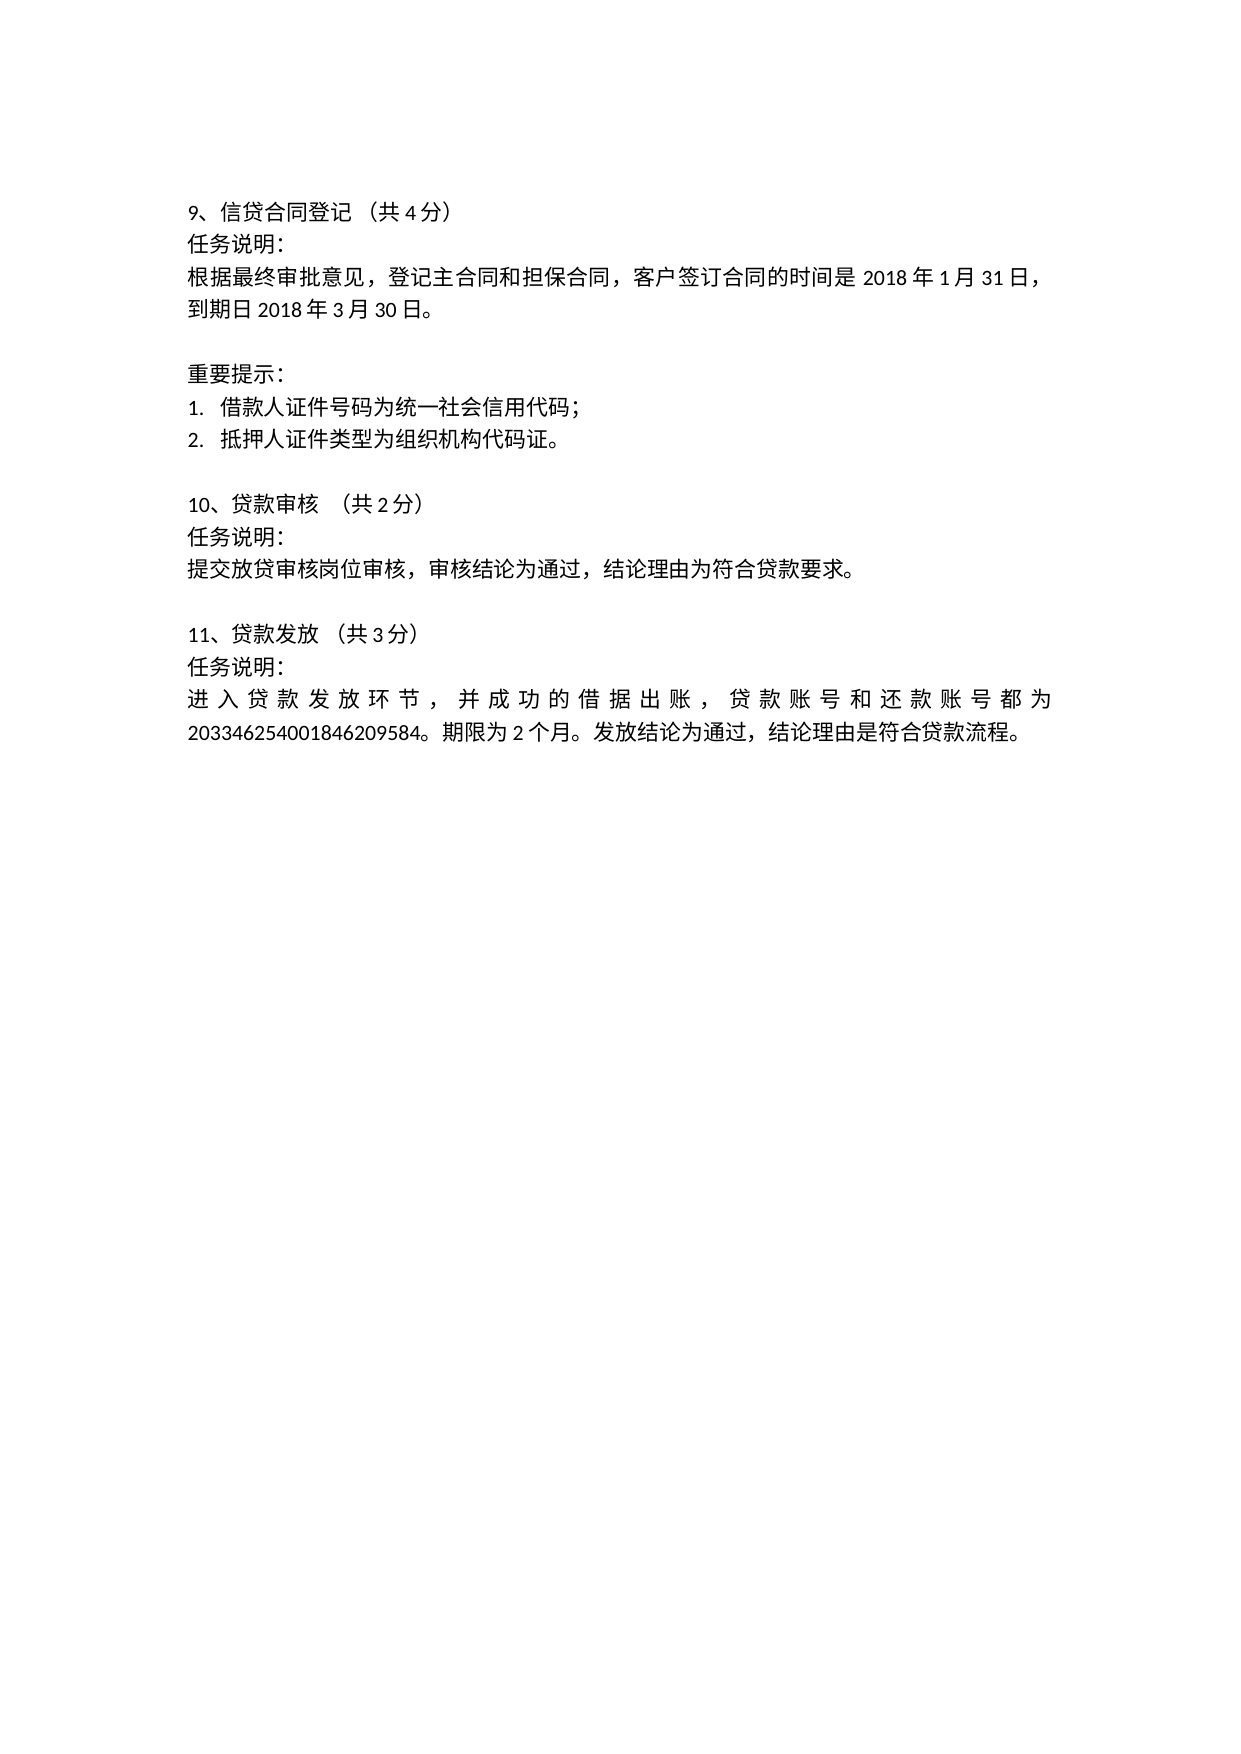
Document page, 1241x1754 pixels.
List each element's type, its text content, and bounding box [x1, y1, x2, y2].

text 根据最终审批意见，登记主合同和担保合同，客户签订合同的时间是2018年1月31日，到期日2018年3月30日。 [187, 259, 1053, 324]
text 进入贷款发放环节，并成功的借据出账，贷款账号和还款账号都为203346254001846209584。期限为2个月。发放结论为通过，结论理由是符合贷款流程。 [187, 682, 1053, 747]
list 抵押人证件类型为组织机构代码证。 [187, 422, 1053, 454]
text 任务说明： [187, 519, 1053, 552]
text 10、贷款审核 （共2分） [187, 487, 1053, 519]
text 提交放贷审核岗位审核，审核结论为通过，结论理由为符合贷款要求。 [187, 552, 1053, 584]
text 任务说明： [187, 649, 1053, 682]
text 任务说明： [187, 227, 1053, 259]
text 11、贷款发放 （共3分） [187, 617, 1053, 649]
text 9、信贷合同登记 （共4分） [187, 194, 1053, 227]
list 借款人证件号码为统一社会信用代码； [187, 389, 1053, 422]
text 重要提示： [187, 357, 1053, 389]
